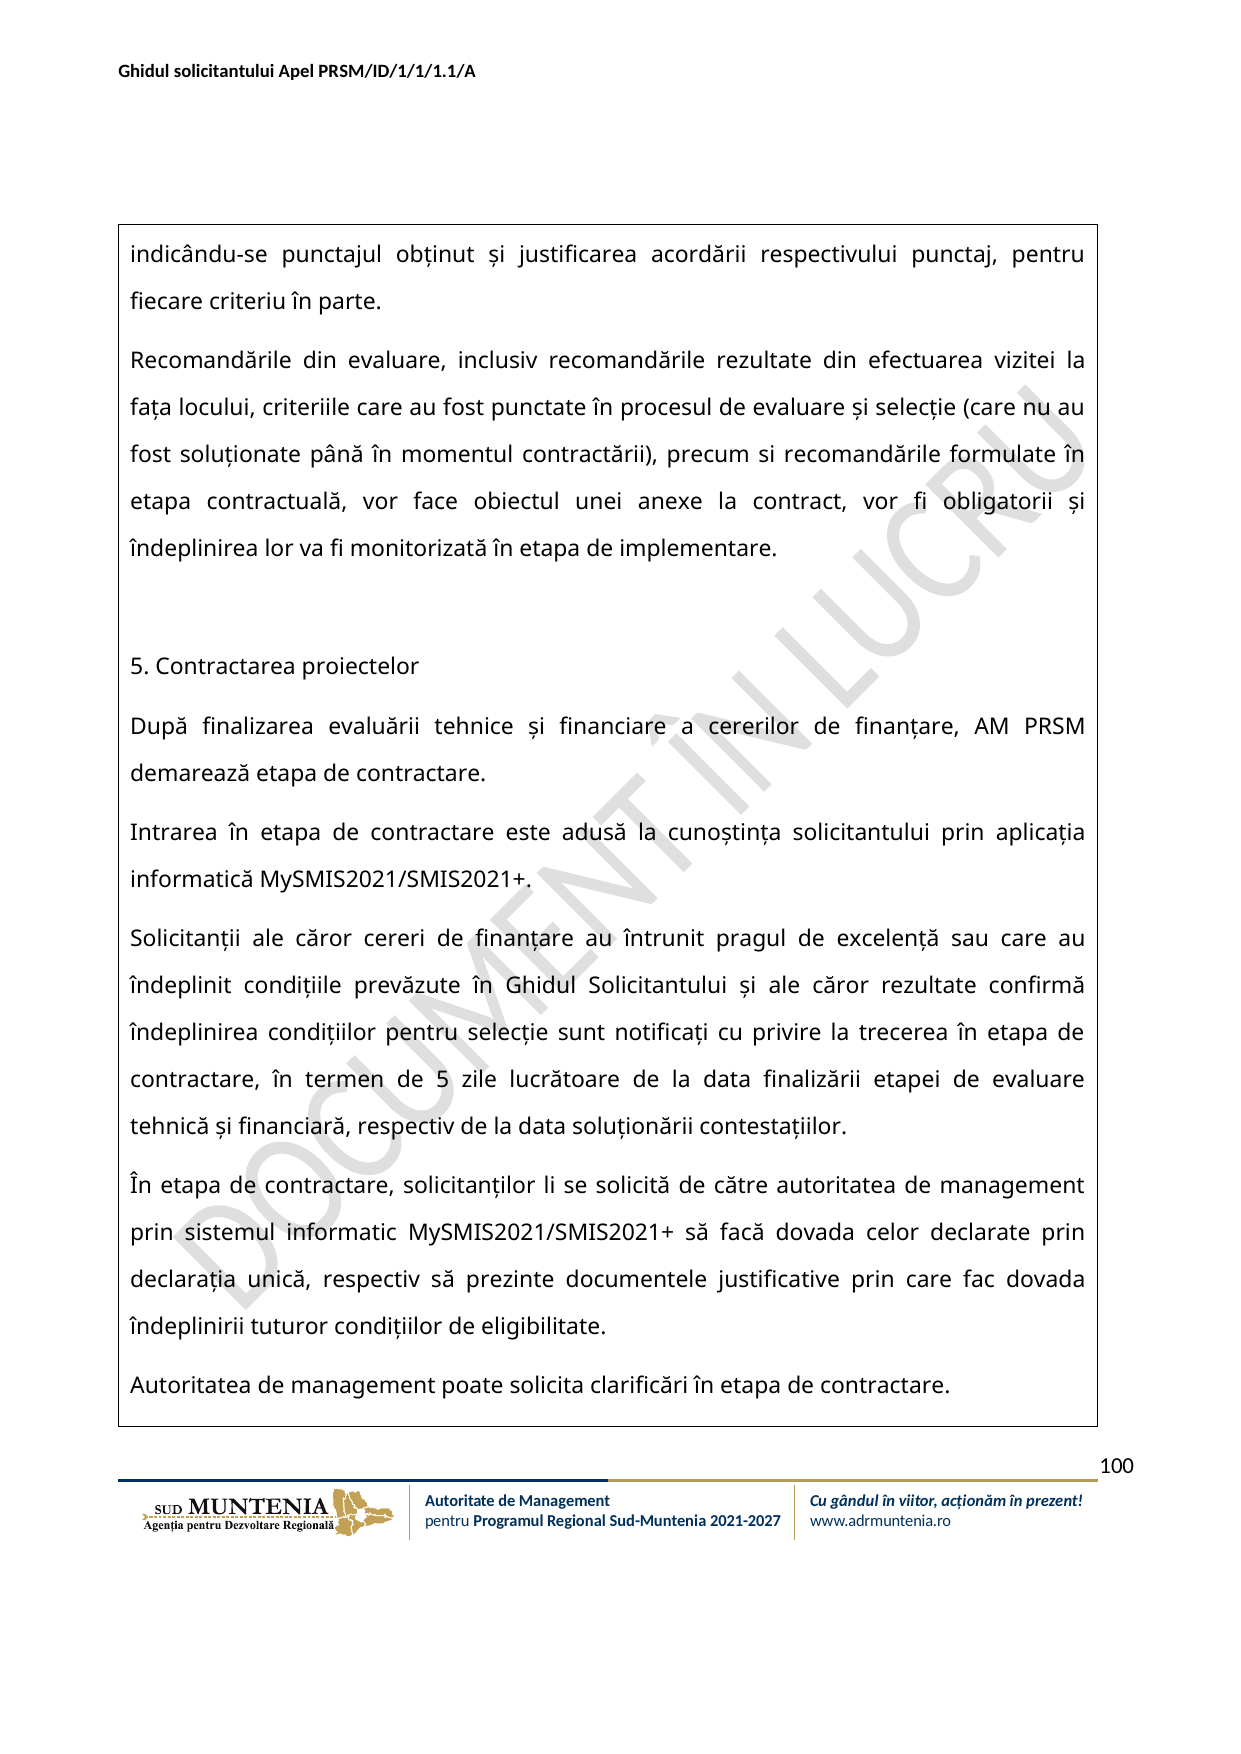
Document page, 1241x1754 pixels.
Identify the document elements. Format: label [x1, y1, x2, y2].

table_header [119, 225, 1097, 1426]
